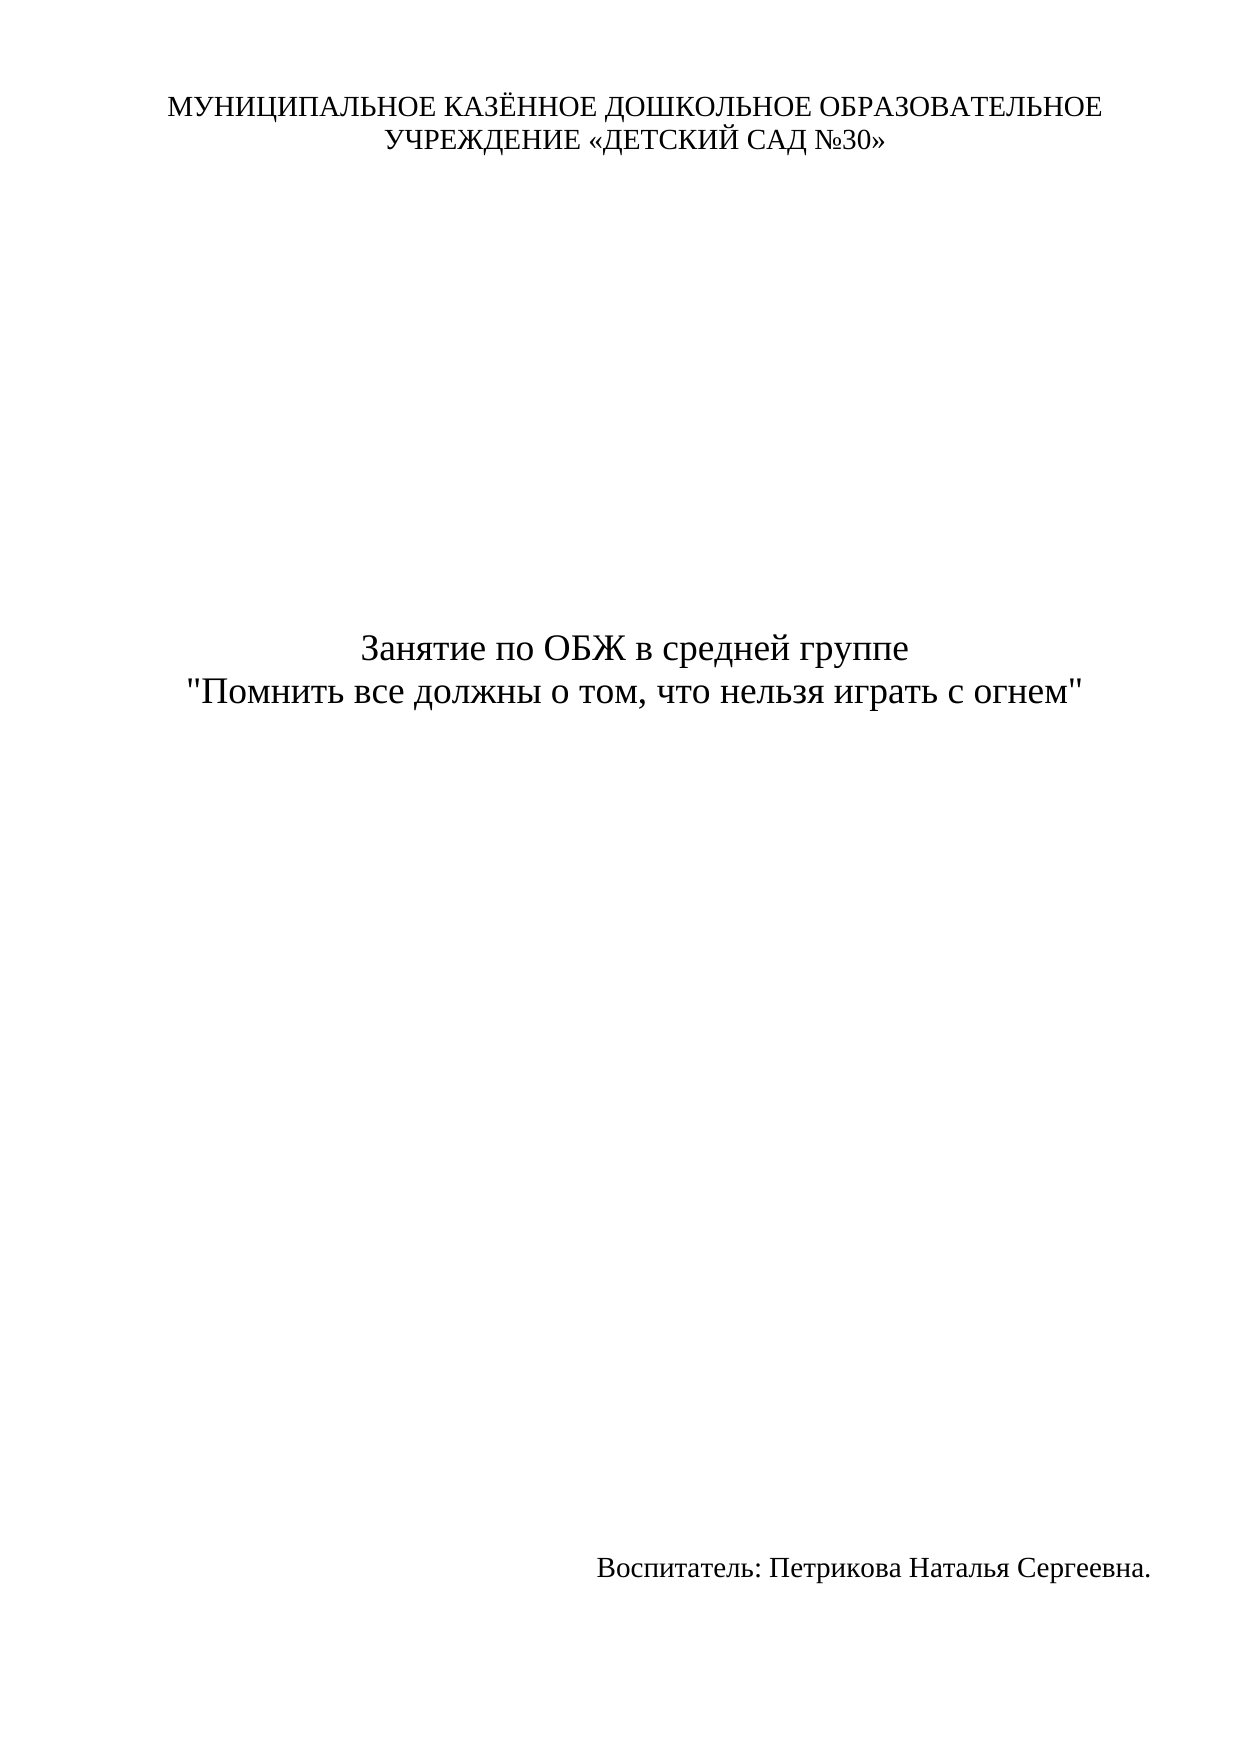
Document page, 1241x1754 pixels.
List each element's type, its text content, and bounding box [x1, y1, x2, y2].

text УЧРЕЖДЕНИЕ «ДЕТСКИЙ САД №30» [89, 122, 1152, 156]
text Занятие по ОБЖ в средней группе [89, 625, 1152, 668]
text Воспитатель: Петрикова Наталья Сергеевна. [89, 1550, 1152, 1584]
text "Помнить все должны о том, что нельзя играть с огнем" [89, 668, 1152, 712]
text МУНИЦИПАЛЬНОЕ КАЗЁННОЕ ДОШКОЛЬНОЕ ОБРАЗОВАТЕЛЬНОЕ [89, 89, 1152, 122]
